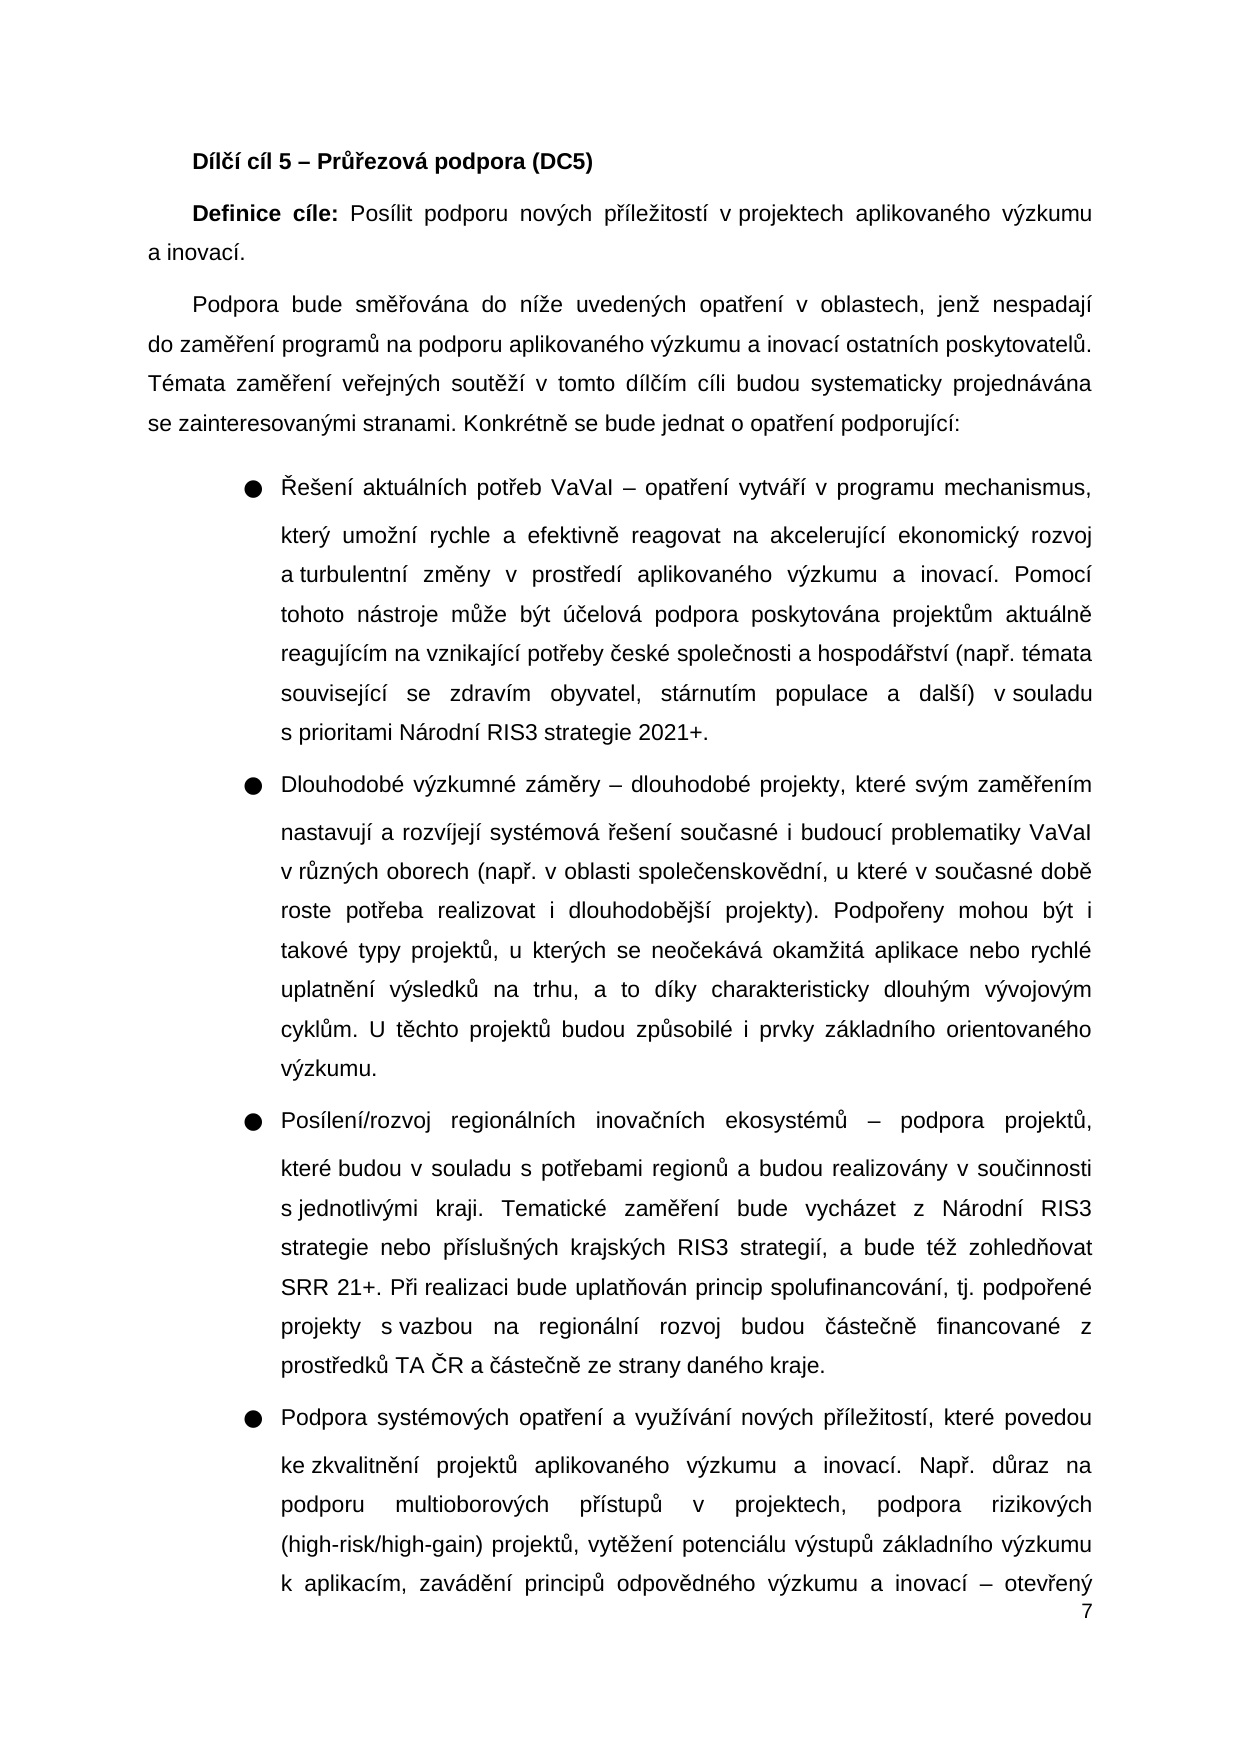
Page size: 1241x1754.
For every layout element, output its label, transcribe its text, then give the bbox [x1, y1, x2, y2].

text Definice cíle: Posílit podporu nových příležitostí v projektech aplikovaného výzkumu a inovací. [148, 199, 1093, 265]
text Podpora bude směřována do níže uvedených opatření v oblastech, jenž nespadají do zaměření programů na podporu aplikovaného výzkumu a inovací ostatních poskytovatelů. Témata zaměření veřejných soutěží v tomto dílčím cíli budou systematicky projednávána se zainteresovanými stranami. Konkrétně se bude jednat o opatření podporující: [148, 291, 1093, 436]
list Posílení/rozvoj regionálních inovačních ekosystémů – podpora projektů, které budou v souladu s potřebami regionů a budou realizovány v součinnosti s jednotlivými kraji. Tematické zaměření bude vycházet z Národní RIS3 strategie nebo příslušných krajských RIS3 strategií, a bude též zohledňovat SRR 21+. Při realizaci bude uplatňován princip spolufinancování, tj. podpořené projekty s vazbou na regionální rozvoj budou částečně financované z prostředků TA ČR a částečně ze strany daného kraje. [243, 1095, 1093, 1379]
list Dlouhodobé výzkumné záměry – dlouhodobé projekty, které svým zaměřením nastavují a rozvíjejí systémová řešení současné i budoucí problematiky VaVaI v různých oborech (např. v oblasti společenskovědní, u které v současné době roste potřeba realizovat i dlouhodobější projekty). Podpořeny mohou být i takové typy projektů, u kterých se neočekává okamžitá aplikace nebo rychlé uplatnění výsledků na trhu, a to díky charakteristicky dlouhým vývojovým cyklům. U těchto projektů budou způsobilé i prvky základního orientovaného výzkumu. [243, 758, 1093, 1082]
list Řešení aktuálních potřeb VaVaI – opatření vytváří v programu mechanismus, který umožní rychle a efektivně reagovat na akcelerující ekonomický rozvoj a turbulentní změny v prostředí aplikovaného výzkumu a inovací. Pomocí tohoto nástroje může být účelová podpora poskytována projektům aktuálně reagujícím na vznikající potřeby české společnosti a hospodářství (např. témata související se zdravím obyvatel, stárnutím populace a další) v souladu s prioritami Národní RIS3 strategie 2021+. [243, 461, 1093, 745]
text Dílčí cíl 5 – Průřezová podpora (DC5) [148, 148, 1093, 174]
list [243, 1392, 1093, 1597]
